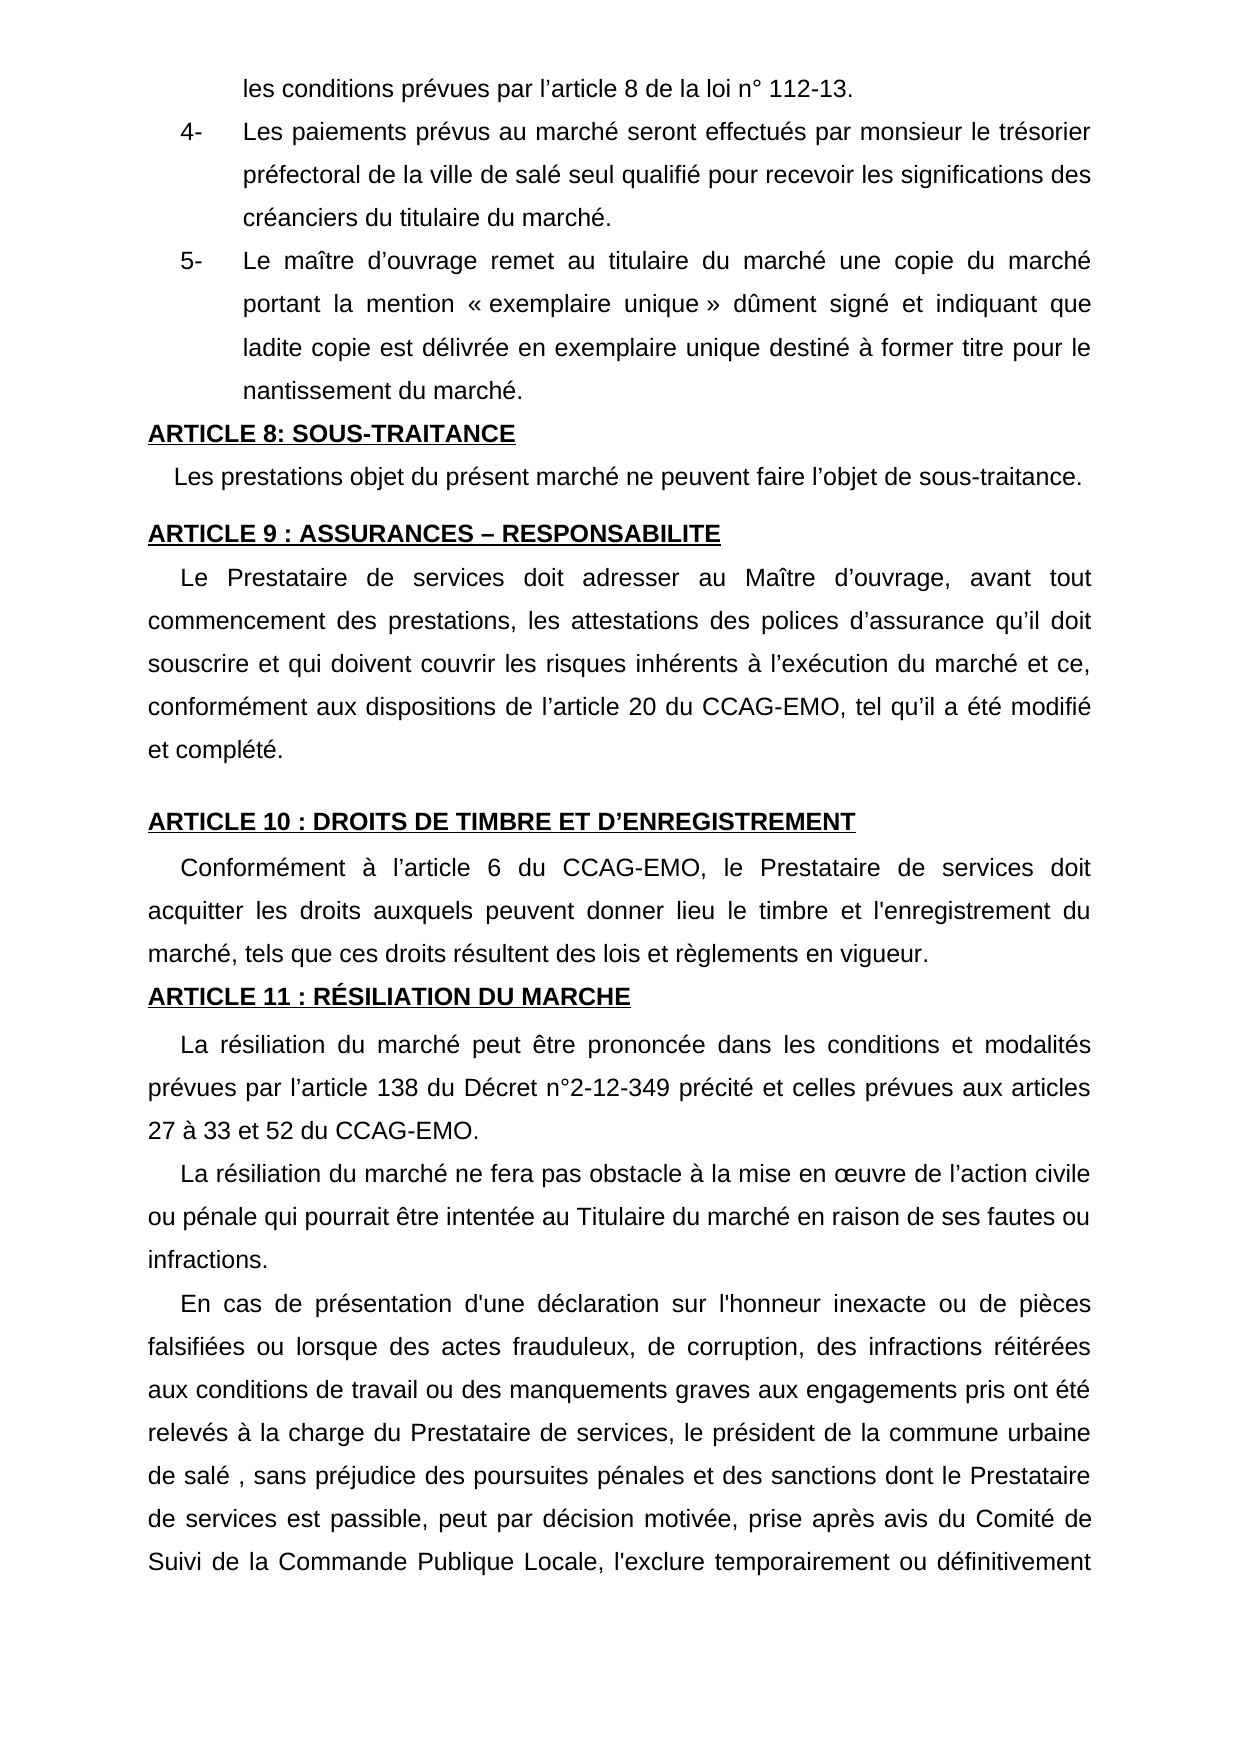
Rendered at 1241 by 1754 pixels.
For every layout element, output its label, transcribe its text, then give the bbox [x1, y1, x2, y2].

text Article 10 : Droits de timbre et d’enregistrement [148, 807, 1093, 836]
list Le maître d’ouvrage remet au titulaire du marché une copie du marché portant la mention « exemplaire unique » dûment signé et indiquant que ladite copie est délivrée en exemplaire unique destiné à former titre pour le nantissement du marché. [180, 246, 1093, 404]
text Article 11 : Résiliation du marche [148, 982, 1093, 1011]
text Article 8: sous-traitance [148, 419, 1093, 448]
text La résiliation du marché peut être prononcée dans les conditions et modalités prévues par l’article 138 du Décret n°2-12-349 précité et celles prévues aux articles 27 à 33 et 52 du CCAG-EMO. [148, 1030, 1093, 1145]
subtitle Article 9 : ASSURANCES – RESPONSABILITE [148, 519, 1093, 548]
list Les paiements prévus au marché seront effectués par monsieur le trésorier préfectoral de la ville de salé seul qualifié pour recevoir les significations des créanciers du titulaire du marché. [180, 117, 1093, 232]
text Les prestations objet du présent marché ne peuvent faire l’objet de sous-traitance. [148, 462, 1093, 491]
text La résiliation du marché ne fera pas obstacle à la mise en œuvre de l’action civile ou pénale qui pourrait être intentée au Titulaire du marché en raison de ses fautes ou infractions. [148, 1159, 1093, 1274]
text Le Prestataire de services doit adresser au Maître d’ouvrage, avant tout commencement des prestations, les attestations des polices d’assurance qu’il doit souscrire et qui doivent couvrir les risques inhérents à l’exécution du marché et ce, conformément aux dispositions de l’article 20 du CCAG-EMO, tel qu’il a été modifié et complété. [148, 563, 1093, 764]
text Conformément à l’article 6 du CCAG-EMO, le Prestataire de services doit acquitter les droits auxquels peuvent donner lieu le timbre et l'enregistrement du marché, tels que ces droits résultent des lois et règlements en vigueur. [148, 852, 1093, 967]
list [180, 74, 1093, 103]
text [148, 1288, 1093, 1576]
